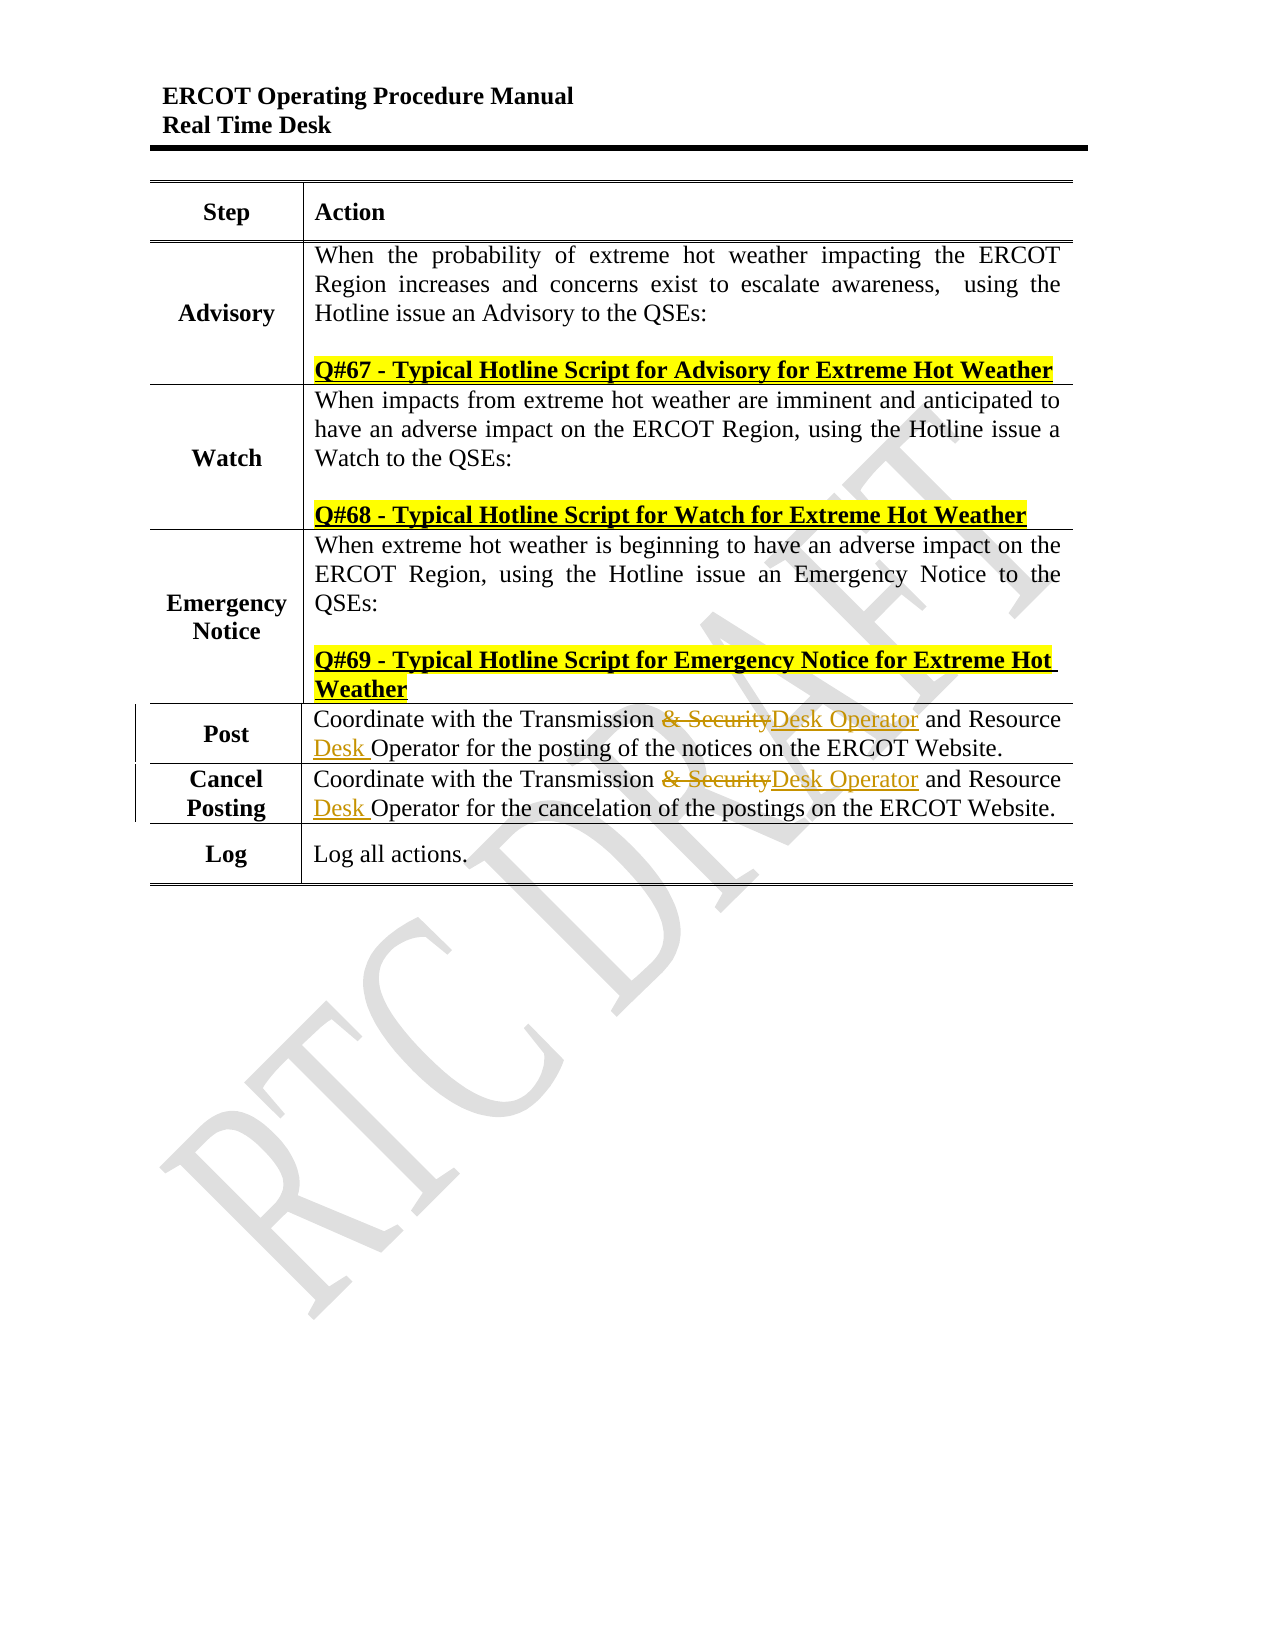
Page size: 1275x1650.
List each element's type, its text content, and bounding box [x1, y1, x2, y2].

table_cell Watch [150, 385, 303, 529]
table_cell Coordinate with the Transmission and Resource Operator for the cancelation of the postings on the ERCOT Website. [302, 764, 1072, 823]
table_cell Emergency Notice [150, 530, 303, 703]
table_cell Advisory [150, 243, 303, 384]
table_cell Post [150, 704, 301, 763]
table_cell Cancel Posting [150, 764, 301, 823]
table_cell When the probability of extreme hot weather impacting the ERCOT Region increases and concerns exist to escalate awareness, using the Hotline issue an Advisory to the QSEs: Q#67 - Typical Hotline Script for Advisory for Extreme Hot Weather [304, 243, 1072, 384]
table_cell Coordinate with the Transmission and Resource Operator for the posting of the notices on the ERCOT Website. [302, 704, 1072, 763]
table_cell Log all actions. [302, 824, 1072, 883]
table_cell When impacts from extreme hot weather are imminent and anticipated to have an adverse impact on the ERCOT Region, using the Hotline issue a Watch to the QSEs: Q#68 - Typical Hotline Script for Watch for Extreme Hot Weather [304, 385, 1072, 529]
table_header Step [150, 183, 303, 239]
table_cell Log [150, 824, 301, 883]
table_header Action [304, 183, 1072, 239]
table_cell When extreme hot weather is beginning to have an adverse impact on the ERCOT Region, using the Hotline issue an Emergency Notice to the QSEs: Q#69 - Typical Hotline Script for Emergency Notice for Extreme Hot Weather [304, 530, 1072, 703]
